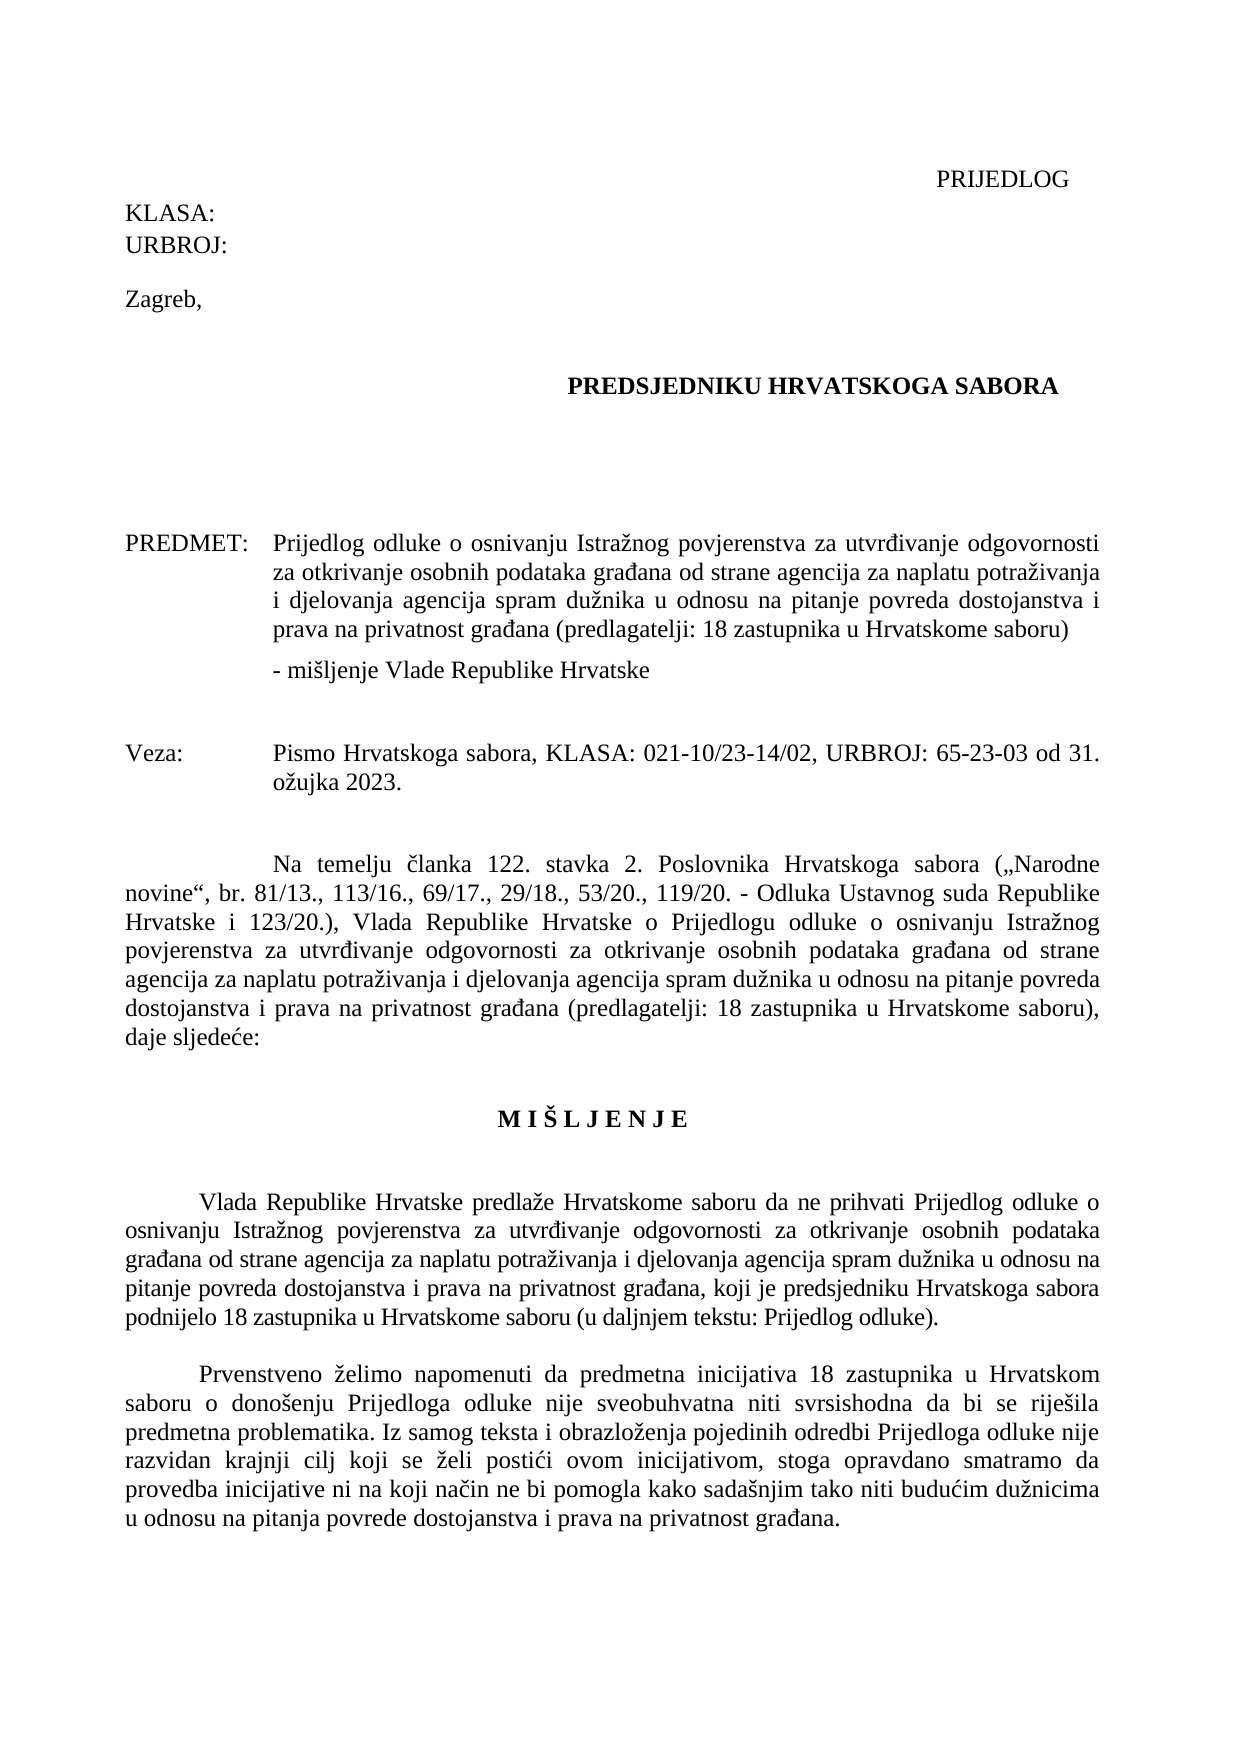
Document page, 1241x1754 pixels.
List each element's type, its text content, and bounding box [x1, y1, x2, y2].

text URBROJ: [125, 231, 1101, 259]
text KLASA: [125, 198, 1101, 226]
text Veza: Pismo Hrvatskoga sabora, KLASA: 021-10/23-14/02, URBROJ: 65-23-03 od 31. ožujka 2023. [125, 738, 1101, 796]
text Zagreb, [125, 284, 1101, 313]
text M I Š L J E N J E [497, 1104, 1101, 1133]
text - mišljenje Vlade Republike Hrvatske [272, 656, 1101, 684]
text Na temelju članka 122. stavka 2. Poslovnika Hrvatskoga sabora („Narodne novine“, br. 81/13., 113/16., 69/17., 29/18., 53/20., 119/20. - Odluka Ustavnog suda Republike Hrvatske i 123/20.), Vlada Republike Hrvatske o Prijedlogu odluke o osnivanju Istražnog povjerenstva za utvrđivanje odgovornosti za otkrivanje osobnih podataka građana od strane agencija za naplatu potraživanja i djelovanja agencija spram dužnika u odnosu na pitanje povreda dostojanstva i prava na privatnost građana (predlagatelji: 18 zastupnika u Hrvatskome saboru), daje sljedeće: [125, 849, 1101, 1051]
text Prvenstveno želimo napomenuti da predmetna inicijativa 18 zastupnika u Hrvatskom saboru o donošenju Prijedloga odluke nije sveobuhvatna niti svrsishodna da bi se riješila predmetna problematika. Iz samog teksta i obrazloženja pojedinih odredbi Prijedloga odluke nije razvidan krajnji cilj koji se želi postići ovom inicijativom, stoga opravdano smatramo da provedba inicijative ni na koji način ne bi pomogla kako sadašnjim tako niti budućim dužnicima u odnosu na pitanja povrede dostojanstva i prava na privatnost građana. [125, 1359, 1101, 1532]
text PREDMET: Prijedlog odluke o osnivanju Istražnog povjerenstva za utvrđivanje odgovornosti za otkrivanje osobnih podataka građana od strane agencija za naplatu potraživanja i djelovanja agencija spram dužnika u odnosu na pitanje povreda dostojanstva i prava na privatnost građana (predlagatelji: 18 zastupnika u Hrvatskome saboru) [125, 528, 1101, 643]
text PREDSJEDNIKU HRVATSKOGA SABORA [567, 371, 1101, 400]
text Vlada Republike Hrvatske predlaže Hrvatskome saboru da ne prihvati Prijedlog odluke o osnivanju Istražnog povjerenstva za utvrđivanje odgovornosti za otkrivanje osobnih podataka građana od strane agencija za naplatu potraživanja i djelovanja agencija spram dužnika u odnosu na pitanje povreda dostojanstva i prava na privatnost građana, koji je predsjedniku Hrvatskoga sabora podnijelo 18 zastupnika u Hrvatskome saboru (u daljnjem tekstu: Prijedlog odluke). [125, 1187, 1101, 1331]
text PRIJEDLOG [936, 164, 1101, 193]
